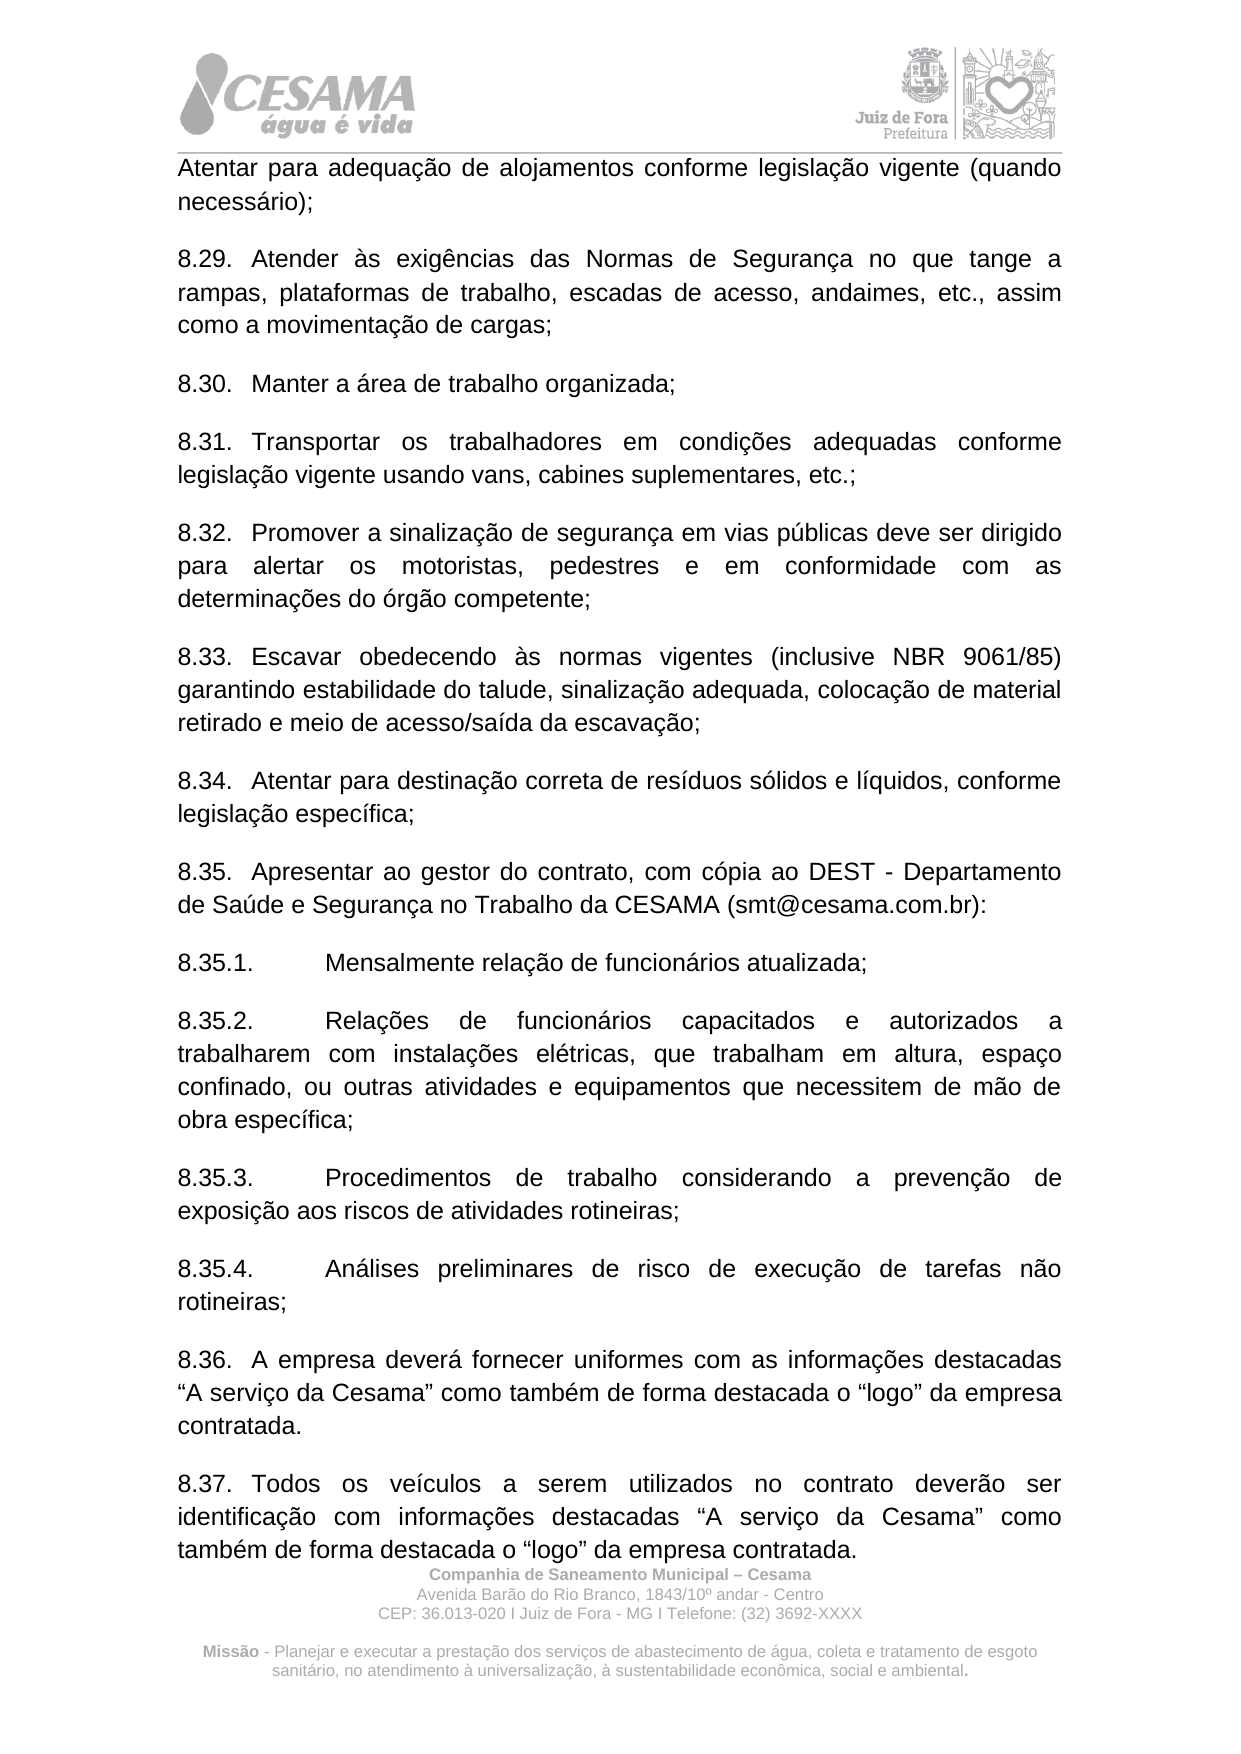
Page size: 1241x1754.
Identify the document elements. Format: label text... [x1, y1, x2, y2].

picture [177, 47, 1063, 154]
list Procedimentos de trabalho considerando a prevenção de exposição aos riscos de atividades rotineiras; [177, 1163, 1063, 1225]
list A empresa deverá fornecer uniformes com as informações destacadas “A serviço da Cesama” como também de forma destacada o “logo” da empresa contratada. [177, 1345, 1063, 1440]
list Promover a sinalização de segurança em vias públicas deve ser dirigido para alertar os motoristas, pedestres e em conformidade com as determinações do órgão competente; [177, 518, 1063, 612]
list Análises preliminares de risco de execução de tarefas não rotineiras; [177, 1254, 1063, 1316]
list Atentar para destinação correta de resíduos sólidos e líquidos, conforme legislação específica; [177, 766, 1063, 827]
list Atender às exigências das Normas de Segurança no que tange a rampas, plataformas de trabalho, escadas de acesso, andaimes, etc., assim como a movimentação de cargas; [177, 244, 1063, 339]
list Manter a área de trabalho organizada; [177, 368, 1063, 397]
list Transportar os trabalhadores em condições adequadas conforme legislação vigente usando vans, cabines suplementares, etc.; [177, 427, 1063, 488]
list Relações de funcionários capacitados e autorizados a trabalharem com instalações elétricas, que trabalham em altura, espaço confinado, ou outras atividades e equipamentos que necessitem de mão de obra específica; [177, 1006, 1063, 1134]
list Mensalmente relação de funcionários atualizada; [177, 948, 1063, 977]
list Todos os veículos a serem utilizados no contrato deverão ser identificação com informações destacadas “A serviço da Cesama” como também de forma destacada o “logo” da empresa contratada. [177, 1469, 1063, 1564]
list Apresentar ao gestor do contrato, com cópia ao DEST - Departamento de Saúde e Segurança no Trabalho da CESAMA (smt@cesama.com.br): [177, 857, 1063, 918]
list Escavar obedecendo às normas vigentes (inclusive NBR 9061/85) garantindo estabilidade do talude, sinalização adequada, colocação de material retirado e meio de acesso/saída da escavação; [177, 642, 1063, 736]
